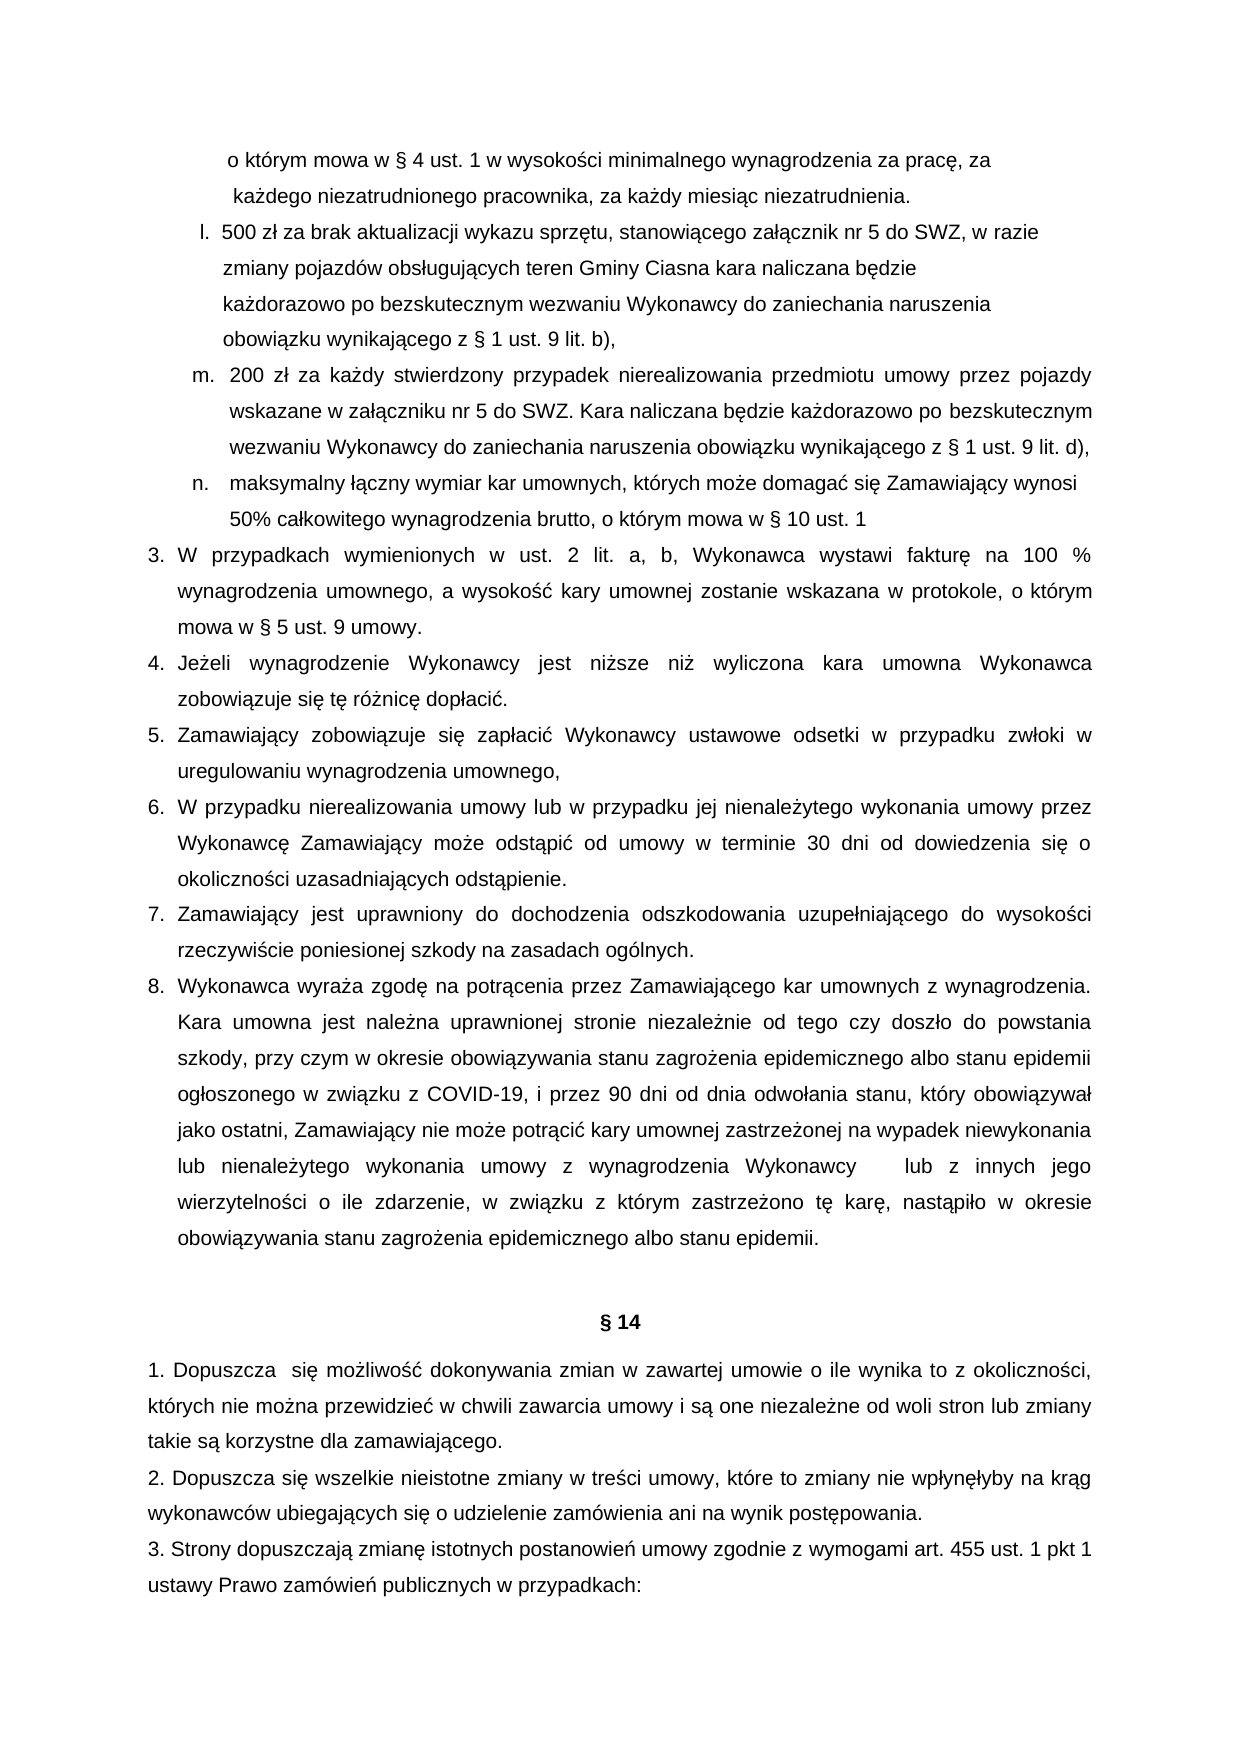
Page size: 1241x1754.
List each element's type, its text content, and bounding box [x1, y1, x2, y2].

list 200 zł za każdy stwierdzony przypadek nierealizowania przedmiotu umowy przez pojazdy wskazane w załączniku nr 5 do SWZ. Kara naliczana będzie każdorazowo po bezskutecznym wezwaniu Wykonawcy do zaniechania naruszenia obowiązku wynikającego z § 1 ust. 9 lit. d), [192, 363, 1093, 459]
text każdorazowo po bezskutecznym wezwaniu Wykonawcy do zaniechania naruszenia [148, 291, 1093, 315]
text każdego niezatrudnionego pracownika, za każdy miesiąc niezatrudnienia. [221, 183, 1093, 207]
text 1. Dopuszcza się możliwość dokonywania zmian w zawartej umowie o ile wynika to z okoliczności, których nie można przewidzieć w chwili zawarcia umowy i są one niezależne od woli stron lub zmiany takie są korzystne dla zamawiającego. [148, 1357, 1093, 1453]
list W przypadkach wymienionych w ust. 2 lit. a, b, Wykonawca wystawi fakturę na 100 % wynagrodzenia umownego, a wysokość kary umownej zostanie wskazana w protokole, o którym mowa w § 5 ust. 9 umowy. [148, 543, 1093, 639]
list Zamawiający zobowiązuje się zapłacić Wykonawcy ustawowe odsetki w przypadku zwłoki w uregulowaniu wynagrodzenia umownego, [148, 723, 1093, 782]
text obowiązku wynikającego z § 1 ust. 9 lit. b), [148, 327, 1093, 351]
text 3. Strony dopuszczają zmianę istotnych postanowień umowy zgodnie z wymogami art. 455 ust. 1 pkt 1 ustawy Prawo zamówień publicznych w przypadkach: [148, 1537, 1093, 1597]
text zmiany pojazdów obsługujących teren Gminy Ciasna kara naliczana będzie [148, 255, 1093, 279]
text l. 500 zł za brak aktualizacji wykazu sprzętu, stanowiącego załącznik nr 5 do SWZ, w razie [148, 219, 1093, 243]
list Jeżeli wynagrodzenie Wykonawcy jest niższe niż wyliczona kara umowna Wykonawca zobowiązuje się tę różnicę dopłacić. [148, 651, 1093, 711]
text 50% całkowitego wynagrodzenia brutto, o którym mowa w § 10 ust. 1 [229, 507, 1093, 531]
list maksymalny łączny wymiar kar umownych, których może domagać się Zamawiający wynosi [192, 471, 1093, 495]
list Wykonawca wyraża zgodę na potrącenia przez Zamawiającego kar umownych z wynagrodzenia. Kara umowna jest należna uprawnionej stronie niezależnie od tego czy doszło do powstania szkody, przy czym w okresie obowiązywania stanu zagrożenia epidemicznego albo stanu epidemii ogłoszonego w związku z COVID-19, i przez 90 dni od dnia odwołania stanu, który obowiązywał jako ostatni, Zamawiający nie może potrącić kary umownej zastrzeżonej na wypadek niewykonania lub nienależytego wykonania umowy z wynagrodzenia Wykonawcy lub z innych jego wierzytelności o ile zdarzenie, w związku z którym zastrzeżono tę karę, nastąpiło w okresie obowiązywania stanu zagrożenia epidemicznego albo stanu epidemii. [148, 974, 1093, 1250]
list W przypadku nierealizowania umowy lub w przypadku jej nienależytego wykonania umowy przez Wykonawcę Zamawiający może odstąpić od umowy w terminie 30 dni od dowiedzenia się o okoliczności uzasadniających odstąpienie. [148, 794, 1093, 890]
text 2. Dopuszcza się wszelkie nieistotne zmiany w treści umowy, które to zmiany nie wpłynęłyby na krąg wykonawców ubiegających się o udzielenie zamówienia ani na wynik postępowania. [148, 1465, 1093, 1525]
text § 14 [148, 1309, 1093, 1333]
list Zamawiający jest uprawniony do dochodzenia odszkodowania uzupełniającego do wysokości rzeczywiście poniesionej szkody na zasadach ogólnych. [148, 902, 1093, 962]
text o którym mowa w § 4 ust. 1 w wysokości minimalnego wynagrodzenia za pracę, za [221, 148, 1093, 172]
